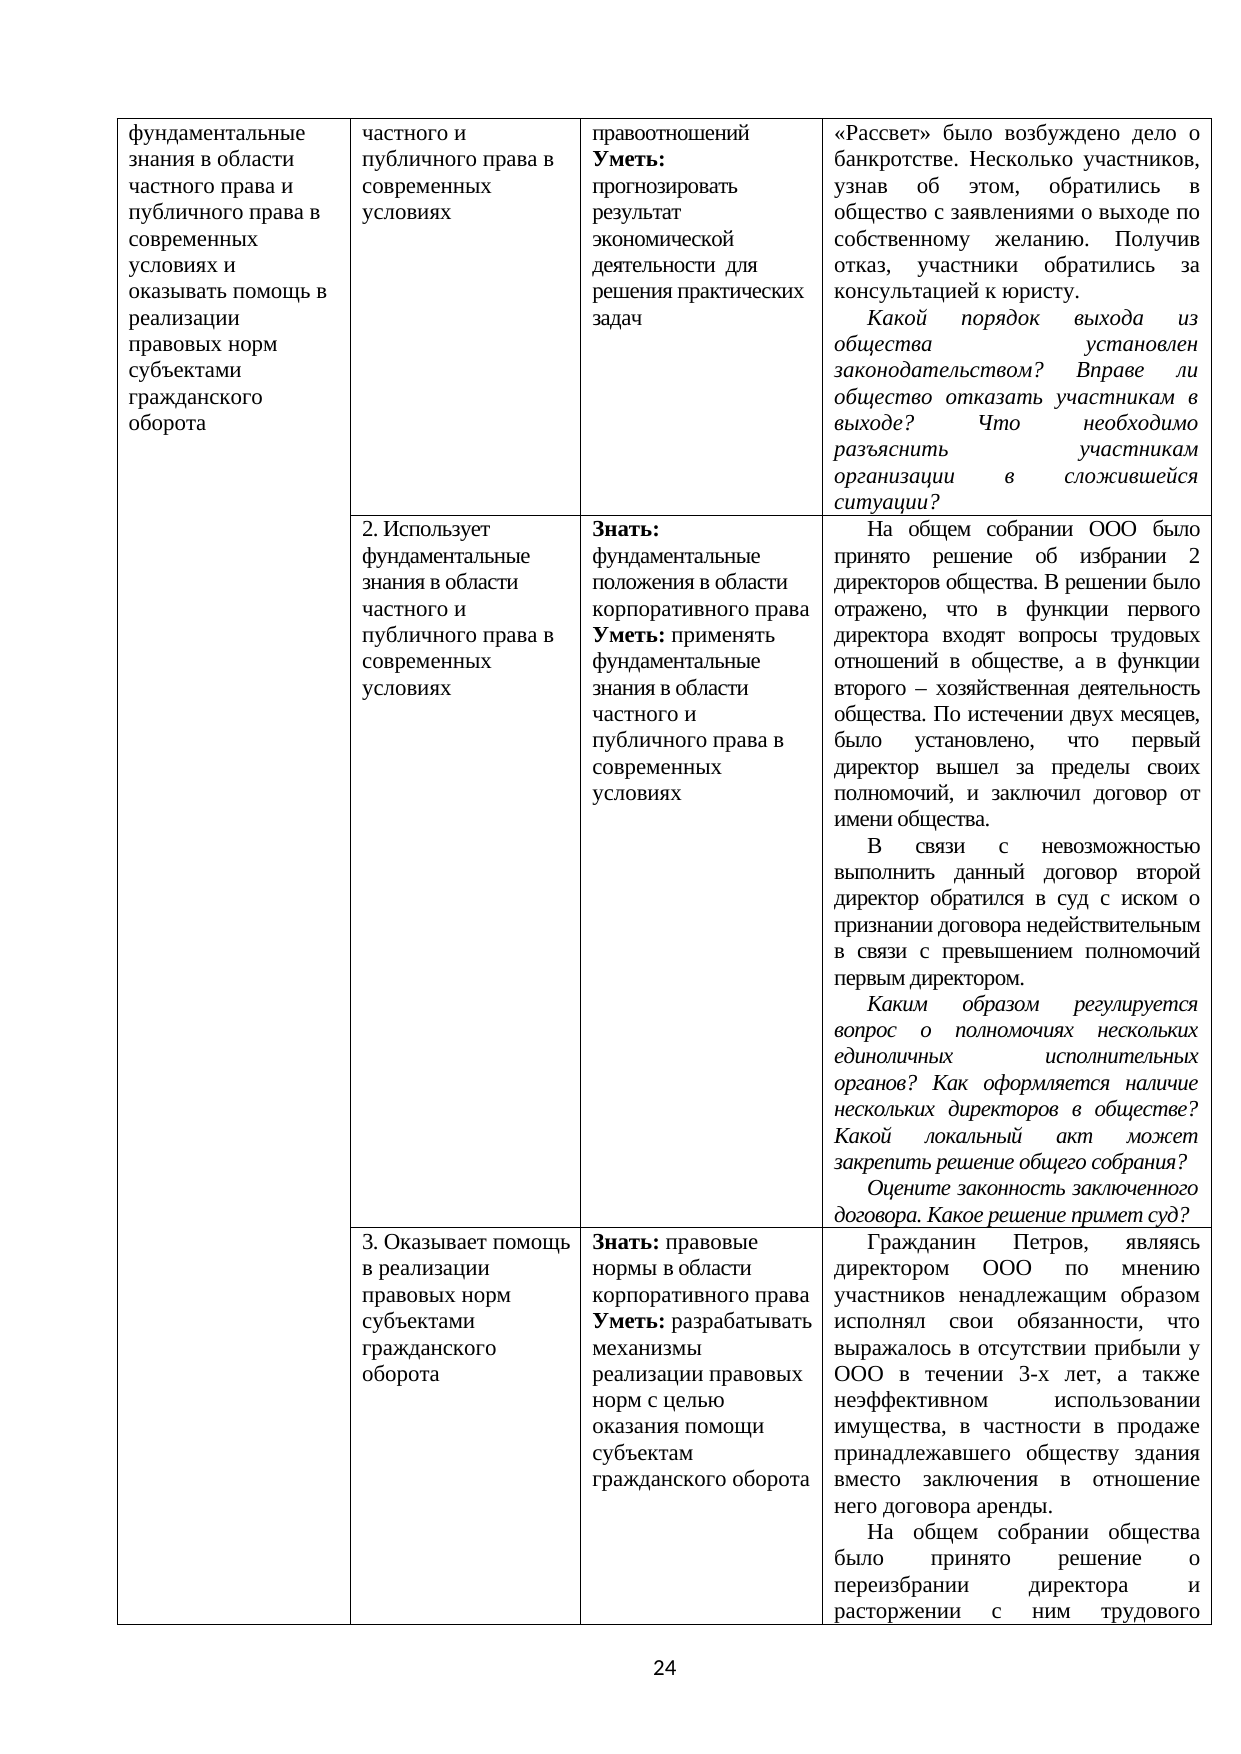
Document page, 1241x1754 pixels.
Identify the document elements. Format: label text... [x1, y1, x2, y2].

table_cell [351, 119, 580, 514]
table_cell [823, 119, 1211, 514]
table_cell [823, 1228, 1211, 1623]
table_cell 2. Использует фундаментальные знания в области частного и публичного права в современных условиях [351, 516, 580, 1227]
table_cell На общем собрании ООО было принято решение об избрании 2 директоров общества. В решении было отражено, что в функции первого директора входят вопросы трудовых отношений в обществе, а в функции второго – хозяйственная деятельность общества. По истечении двух месяцев, было установлено, что первый директор вышел за пределы своих полномочий, и заключил договор от имени общества. В связи с невозможностью выполнить данный договор второй директор обратился в суд с иском о признании договора недействительным в связи с превышением полномочий первым директором. Каким образом регулируется вопрос о полномочиях нескольких единоличных исполнительных органов? Как оформляется наличие нескольких директоров в обществе? Какой локальный акт может закрепить решение общего собрания? Оцените законность заключенного договора. Какое решение примет суд? [823, 516, 1211, 1227]
table_cell Знать: фундаментальные положения в области корпоративного права Уметь: применять фундаментальные знания в области частного и публичного права в современных условиях [581, 516, 822, 1227]
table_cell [581, 1228, 822, 1623]
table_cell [118, 119, 350, 1623]
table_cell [351, 1228, 580, 1623]
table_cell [581, 119, 822, 514]
